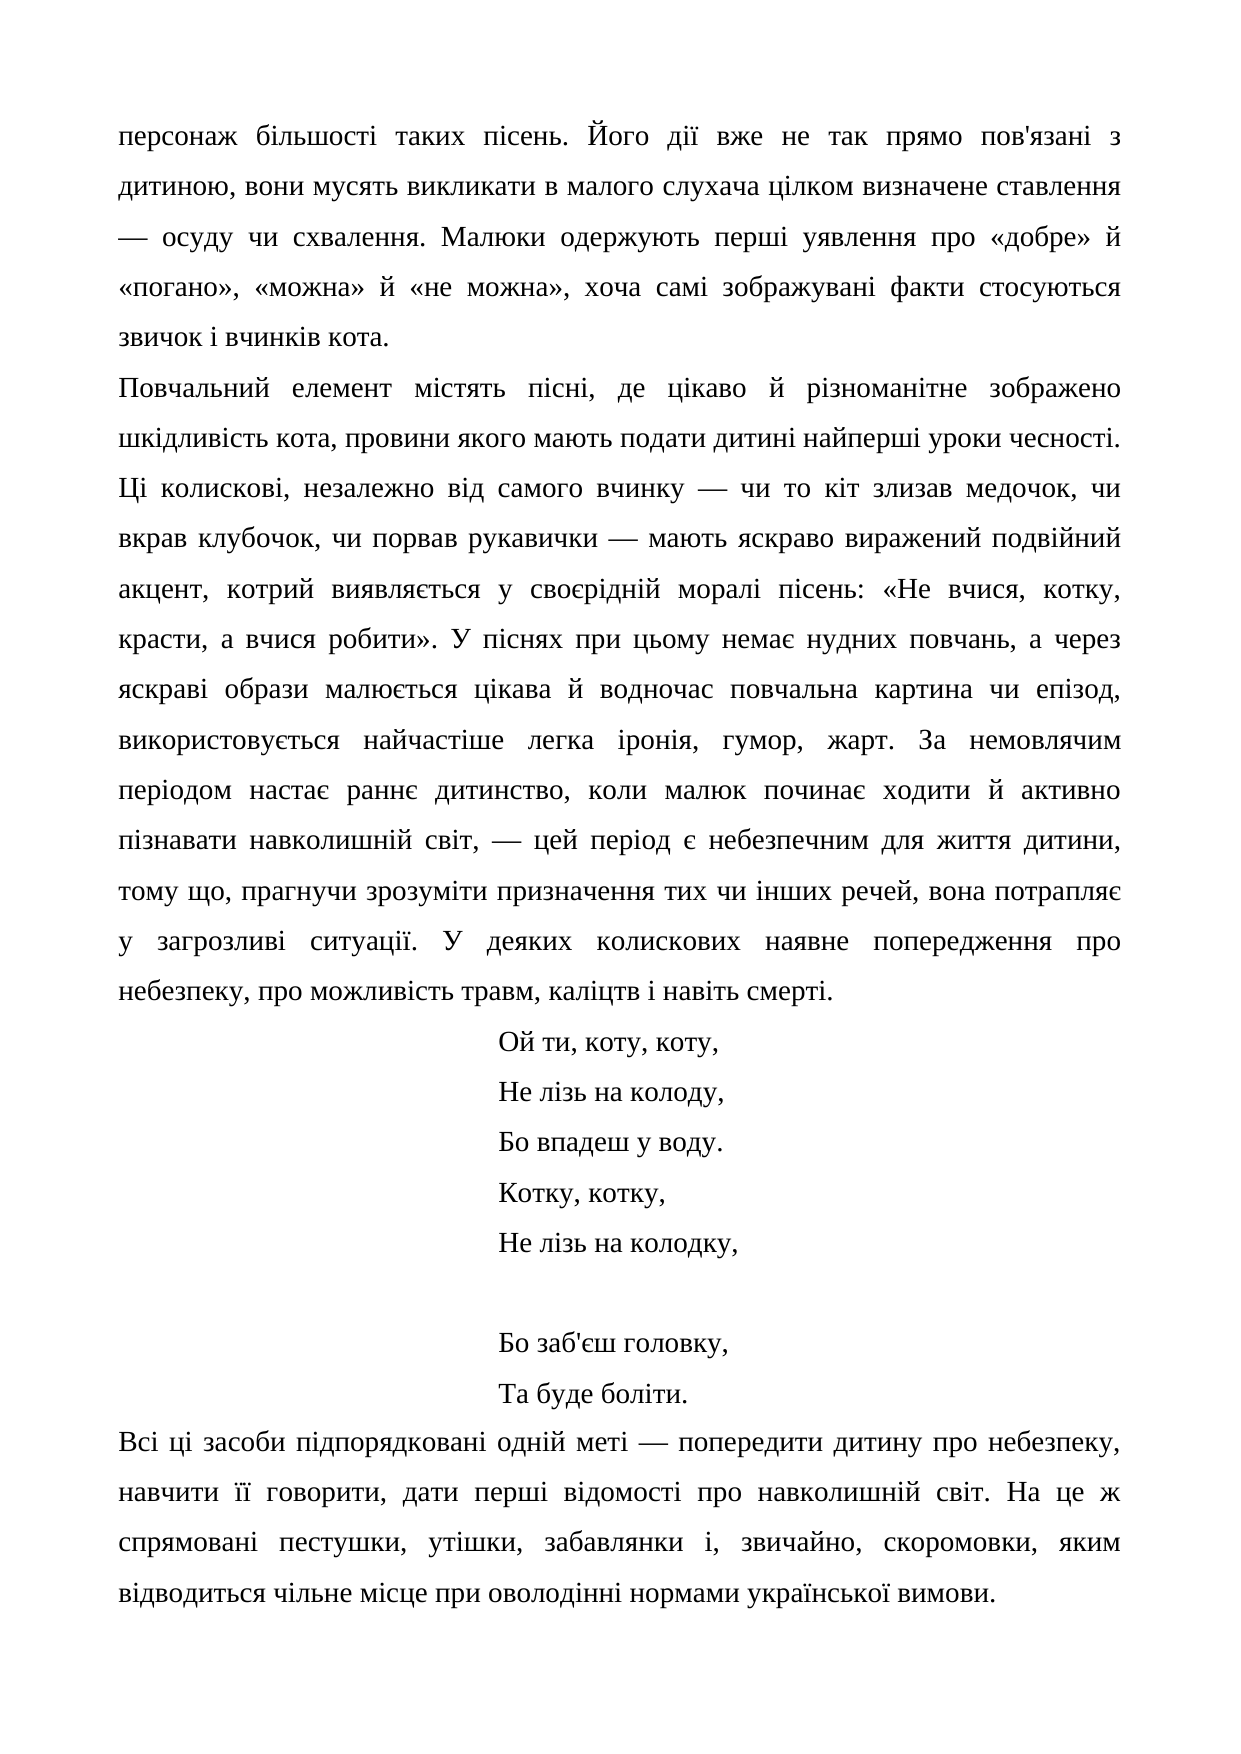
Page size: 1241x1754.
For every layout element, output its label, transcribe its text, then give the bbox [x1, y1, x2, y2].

text Повчальний елемент містять пісні, де цікаво й різноманітне зображено шкідливість кота, провини якого мають подати дитині найперші уроки чесності. Ці колискові, незалежно від самого вчинку — чи то кіт злизав медочок, чи вкрав клубочок, чи порвав рукавички — мають яскраво виражений подвійний акцент, котрий виявляється у своєрідній моралі пісень: «Не вчися, котку, красти, а вчися робити». У піснях при цьому немає нудних повчань, а через яскраві образи малюється цікава й водночас повчальна картина чи епізод, використовується найчастіше легка іронія, гумор, жарт. За немовлячим періодом настає раннє дитинство, коли малюк починає ходити й активно пізнавати навколишній світ, — цей період є небезпечним для життя дитини, тому що, прагнучи зрозуміти призначення тих чи інших речей, вона потрапляє у загрозливі ситуації. У деяких колискових наявне попередження про небезпеку, про можливість травм, каліцтв і навіть смерті. [118, 370, 1122, 1007]
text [118, 118, 1122, 353]
text Всі ці засоби підпорядковані одній меті — попередити дитину про небезпеку, навчити її говорити, дати перші відомості про навколишній світ. На це ж спрямовані пестушки, утішки, забавлянки і, звичайно, скоромовки, яким відводиться чільне місце при оволодінні нормами української вимови. [118, 1424, 1122, 1608]
table_header Ой ти, коту, коту, Не лізь на колоду, Бо впадеш у воду. Котку, котку, Не лізь на колодку, Бо заб'єш головку, Та буде боліти. [498, 1024, 742, 1424]
